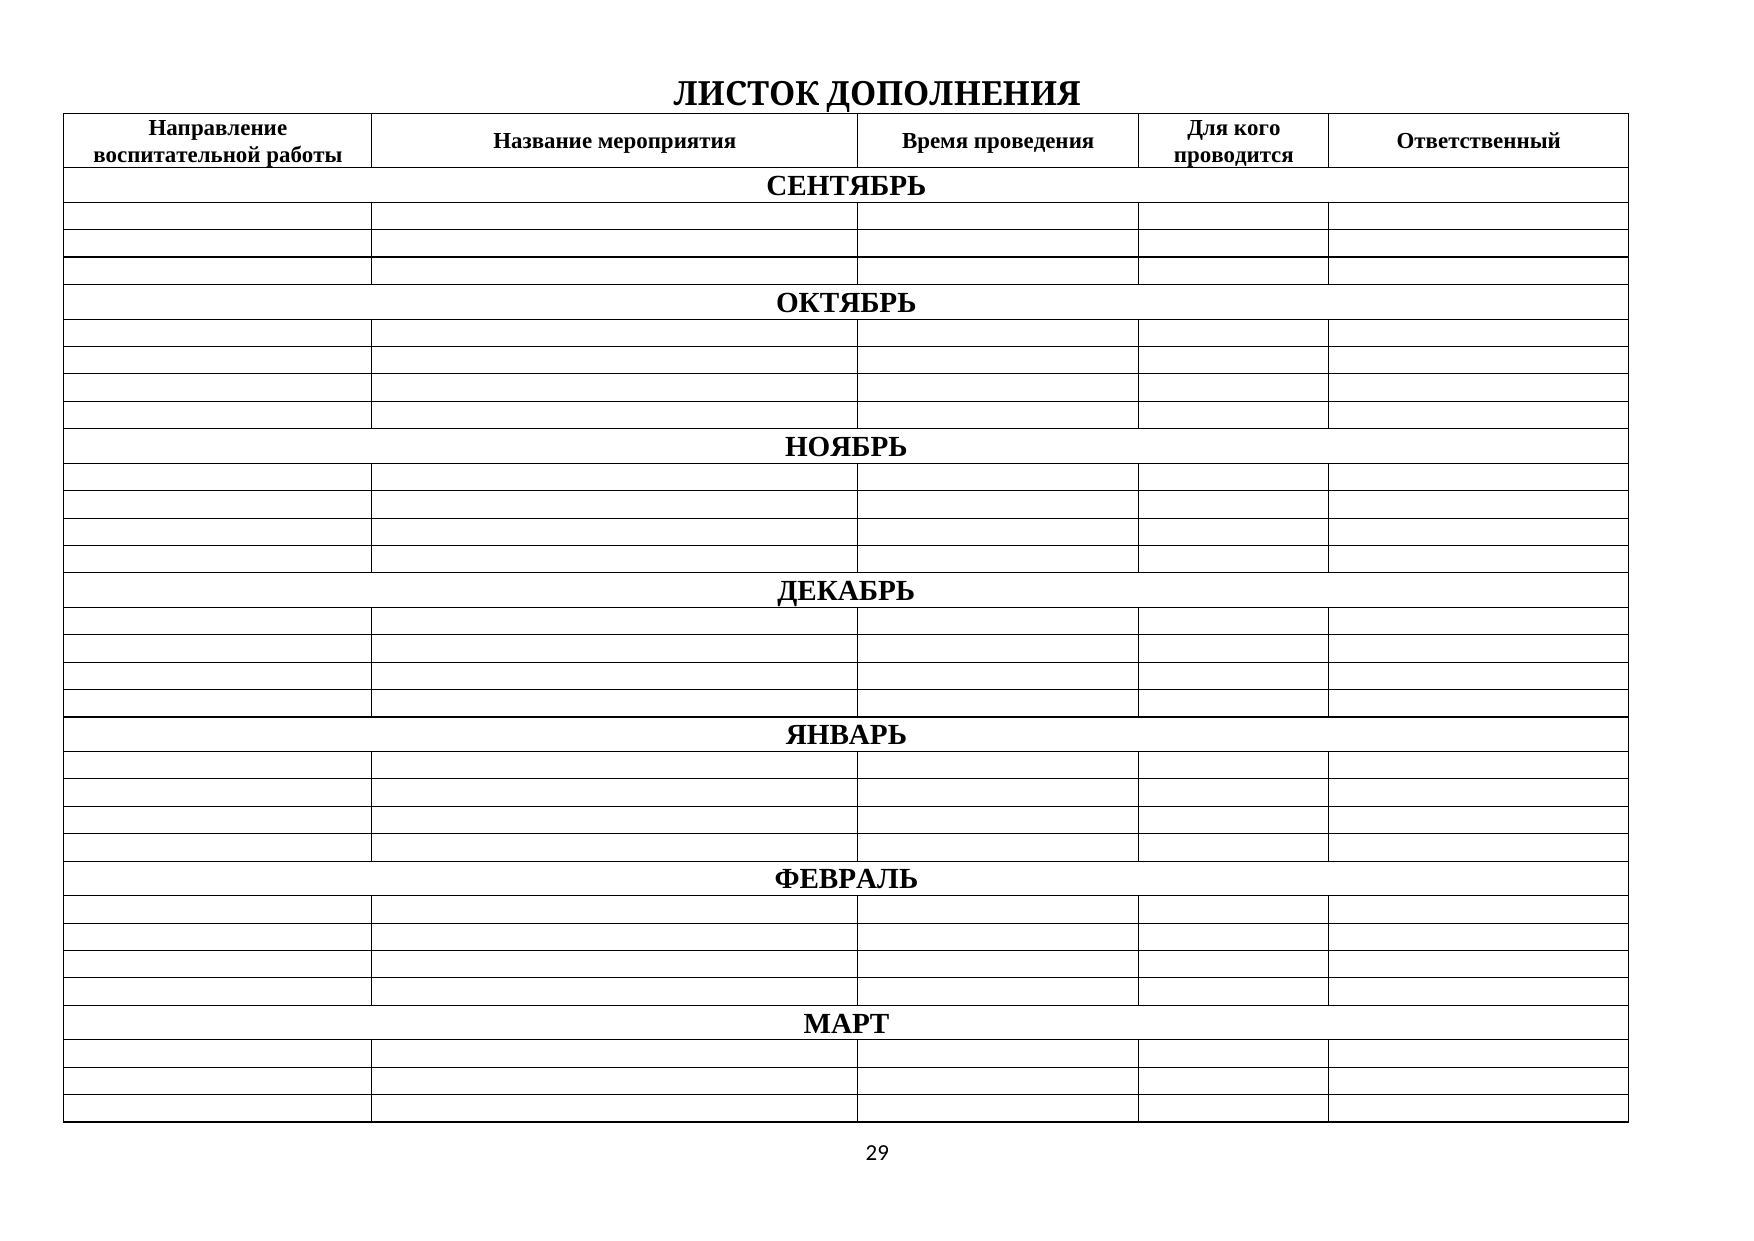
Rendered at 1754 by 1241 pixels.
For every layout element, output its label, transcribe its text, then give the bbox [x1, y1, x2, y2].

table_cell [372, 1068, 857, 1094]
table_cell [858, 752, 1138, 778]
table_cell [1139, 374, 1328, 401]
table_cell [858, 464, 1138, 490]
table_cell [858, 807, 1138, 833]
table_cell [372, 258, 857, 284]
table_cell [1329, 779, 1628, 806]
table_cell [1329, 951, 1628, 977]
table_cell [858, 608, 1138, 634]
table_cell [858, 1068, 1138, 1094]
table_cell [1139, 663, 1328, 689]
table_cell [1329, 546, 1628, 572]
table_cell [1329, 203, 1628, 229]
table_cell [1139, 807, 1328, 833]
table_cell [858, 519, 1138, 545]
table_cell [372, 752, 857, 778]
table_cell [1139, 1095, 1328, 1121]
table_cell [858, 663, 1138, 689]
table_cell ДЕКАБРЬ [64, 573, 1628, 607]
table_cell [372, 320, 857, 346]
table_cell [372, 347, 857, 373]
table_cell [858, 402, 1138, 428]
table_cell [1329, 1095, 1628, 1121]
table_cell [1329, 896, 1628, 922]
table_cell [372, 608, 857, 634]
table_cell [858, 347, 1138, 373]
table_cell [64, 546, 371, 572]
table_cell [858, 258, 1138, 284]
table_cell [1139, 546, 1328, 572]
table_cell ФЕВРАЛЬ [64, 862, 1628, 895]
table_cell [1139, 1068, 1328, 1094]
table_cell [64, 635, 371, 662]
table_cell [1139, 491, 1328, 517]
table_cell [858, 924, 1138, 950]
table_cell [1139, 924, 1328, 950]
table_cell [1329, 807, 1628, 833]
table_header Время проведения [858, 114, 1138, 167]
table_cell [858, 320, 1138, 346]
table_cell [1329, 258, 1628, 284]
table_cell [1139, 752, 1328, 778]
table_cell [1139, 1040, 1328, 1067]
table_header Ответственный [1329, 114, 1628, 167]
table_cell [372, 1040, 857, 1067]
table_cell [64, 608, 371, 634]
table_cell [1139, 978, 1328, 1005]
table_header Направление воспитательной работы [64, 114, 371, 167]
table_cell [372, 203, 857, 229]
table_cell [372, 951, 857, 977]
table_cell [1139, 347, 1328, 373]
table_cell [372, 896, 857, 922]
table_cell [858, 951, 1138, 977]
table_cell [64, 690, 371, 716]
table_cell [1139, 779, 1328, 806]
table_cell [1329, 464, 1628, 490]
table_cell [64, 834, 371, 861]
table_cell [64, 230, 371, 256]
table_cell [372, 635, 857, 662]
table_cell [372, 402, 857, 428]
table_cell [1329, 320, 1628, 346]
table_cell [1139, 258, 1328, 284]
table_cell [858, 374, 1138, 401]
table_cell [1329, 347, 1628, 373]
table_cell [64, 491, 371, 517]
table_cell [64, 258, 371, 284]
table_cell [372, 924, 857, 950]
table_cell [1139, 896, 1328, 922]
table_cell [64, 1068, 371, 1094]
table_cell [372, 663, 857, 689]
table_cell [64, 347, 371, 373]
table_cell [1329, 491, 1628, 517]
table_cell [1139, 635, 1328, 662]
table_cell [1329, 374, 1628, 401]
table_cell [64, 924, 371, 950]
table_cell [64, 896, 371, 922]
table_cell [858, 978, 1138, 1005]
text ЛИСТОК ДОПОЛНЕНИЯ [75, 75, 1679, 113]
table_cell [64, 402, 371, 428]
table_cell НОЯБРЬ [64, 429, 1628, 463]
table_cell [858, 635, 1138, 662]
table_cell [858, 834, 1138, 861]
table_cell [1139, 519, 1328, 545]
table_cell [858, 1095, 1138, 1121]
table_cell [1329, 924, 1628, 950]
table_cell [1329, 635, 1628, 662]
table_cell [372, 519, 857, 545]
table_cell [372, 546, 857, 572]
table_cell [858, 491, 1138, 517]
table_cell СЕНТЯБРЬ [64, 168, 1628, 202]
table_cell [1139, 230, 1328, 256]
table_cell [64, 374, 371, 401]
table_cell [1329, 690, 1628, 716]
table_cell [1139, 608, 1328, 634]
table_cell [1329, 834, 1628, 861]
table_cell [64, 1095, 371, 1121]
table_cell [858, 896, 1138, 922]
table_cell [64, 951, 371, 977]
table_cell [64, 807, 371, 833]
table_header Для кого проводится [1139, 114, 1328, 167]
table_cell [858, 203, 1138, 229]
table_cell [64, 978, 371, 1005]
table_cell [858, 779, 1138, 806]
table_cell [858, 546, 1138, 572]
table_cell [372, 807, 857, 833]
table_cell [372, 690, 857, 716]
table_cell [1329, 608, 1628, 634]
table_cell [64, 779, 371, 806]
table_cell [858, 230, 1138, 256]
table_cell [1139, 951, 1328, 977]
table_cell [1329, 1068, 1628, 1094]
table_cell [372, 779, 857, 806]
table_cell [858, 690, 1138, 716]
table_cell МАРТ [64, 1006, 1628, 1039]
table_cell [372, 834, 857, 861]
table_cell [372, 464, 857, 490]
table_cell [1329, 519, 1628, 545]
table_cell [64, 1040, 371, 1067]
table_cell ЯНВАРЬ [64, 718, 1628, 751]
table_cell [372, 1095, 857, 1121]
table_cell [1329, 230, 1628, 256]
table_cell [1139, 203, 1328, 229]
table_cell [858, 1040, 1138, 1067]
table_cell [64, 464, 371, 490]
table_header Название мероприятия [372, 114, 857, 167]
table_cell [1139, 402, 1328, 428]
table_cell [1329, 402, 1628, 428]
table_cell [64, 752, 371, 778]
table_cell [1139, 464, 1328, 490]
table_cell [1329, 1040, 1628, 1067]
table_cell [64, 203, 371, 229]
table_cell [1139, 690, 1328, 716]
table_cell [372, 978, 857, 1005]
table_cell ОКТЯБРЬ [64, 285, 1628, 318]
table_cell [372, 491, 857, 517]
table_cell [372, 230, 857, 256]
table_cell [1139, 834, 1328, 861]
table_cell [372, 374, 857, 401]
table_cell [64, 320, 371, 346]
table_cell [64, 663, 371, 689]
table_cell [1329, 752, 1628, 778]
table_cell [64, 519, 371, 545]
table_cell [1139, 320, 1328, 346]
table_cell [1329, 663, 1628, 689]
table_cell [1329, 978, 1628, 1005]
